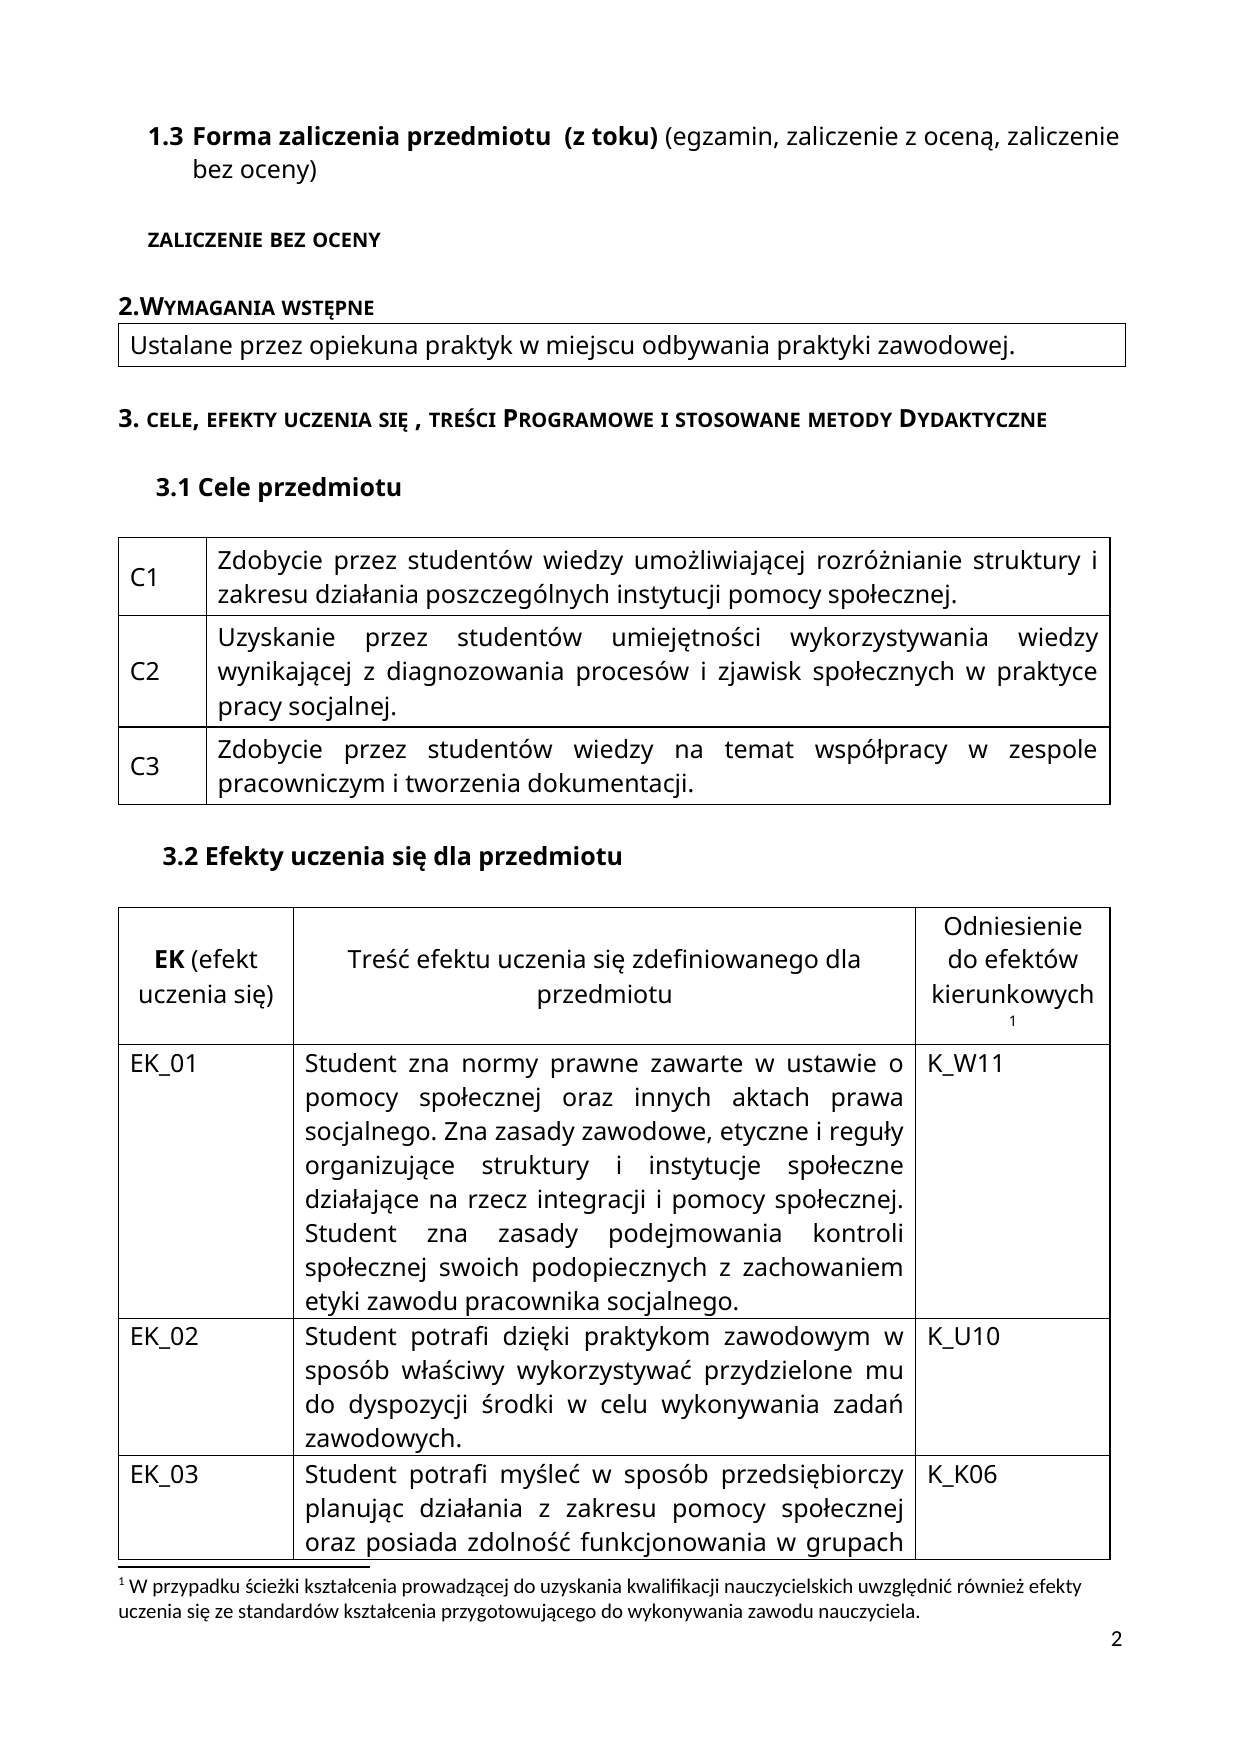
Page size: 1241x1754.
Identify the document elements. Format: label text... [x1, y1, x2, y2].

table_header Odniesienie do efektów kierunkowych [916, 908, 1109, 1044]
text zaliczenie bez oceny [118, 220, 1122, 254]
text 3. cele, efekty uczenia się , treści Programowe i stosowane metody Dydaktyczne [118, 401, 1122, 435]
table_cell Student potrafi dzięki praktykom zawodowym w sposób właściwy wykorzystywać przydzielone mu do dyspozycji środki w celu wykonywania zadań zawodowych. [294, 1319, 915, 1455]
table_cell K_K06 [916, 1456, 1109, 1558]
table_cell Student zna normy prawne zawarte w ustawie o pomocy społecznej oraz innych aktach prawa socjalnego. Zna zasady zawodowe, etyczne i reguły organizujące struktury i instytucje społeczne działające na rzecz integracji i pomocy społecznej. Student zna zasady podejmowania kontroli społecznej swoich podopiecznych z zachowaniem etyki zawodu pracownika socjalnego. [294, 1045, 915, 1318]
table_cell C2 [119, 616, 206, 726]
text 3.2 Efekty uczenia się dla przedmiotu [162, 839, 1122, 873]
table_cell EK_03 [119, 1456, 293, 1558]
table_header Zdobycie przez studentów wiedzy umożliwiającej rozróżnianie struktury i zakresu działania poszczególnych instytucji pomocy społecznej. [207, 538, 1109, 615]
table_cell K_U10 [916, 1319, 1109, 1455]
table_header Ustalane przez opiekuna praktyk w miejscu odbywania praktyki zawodowej. [119, 324, 1125, 366]
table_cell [294, 1456, 915, 1558]
table_cell K_W11 [916, 1045, 1109, 1318]
table_cell Zdobycie przez studentów wiedzy na temat współpracy w zespole pracowniczym i tworzenia dokumentacji. [207, 728, 1109, 804]
text 1.3 Forma zaliczenia przedmiotu (z toku) (egzamin, zaliczenie z oceną, zaliczenie bez oceny) [148, 118, 1122, 186]
text 3.1 Cele przedmiotu [156, 469, 1122, 503]
table_cell C3 [119, 728, 206, 804]
text 2.Wymagania wstępne [118, 288, 1122, 322]
table_header C1 [119, 538, 206, 615]
table_cell EK_01 [119, 1045, 293, 1318]
table_cell EK_02 [119, 1319, 293, 1455]
table_cell Uzyskanie przez studentów umiejętności wykorzystywania wiedzy wynikającej z diagnozowania procesów i zjawisk społecznych w praktyce pracy socjalnej. [207, 616, 1109, 726]
table_header Treść efektu uczenia się zdefiniowanego dla przedmiotu [294, 908, 915, 1044]
table_header EK (efekt uczenia się) [119, 908, 293, 1044]
